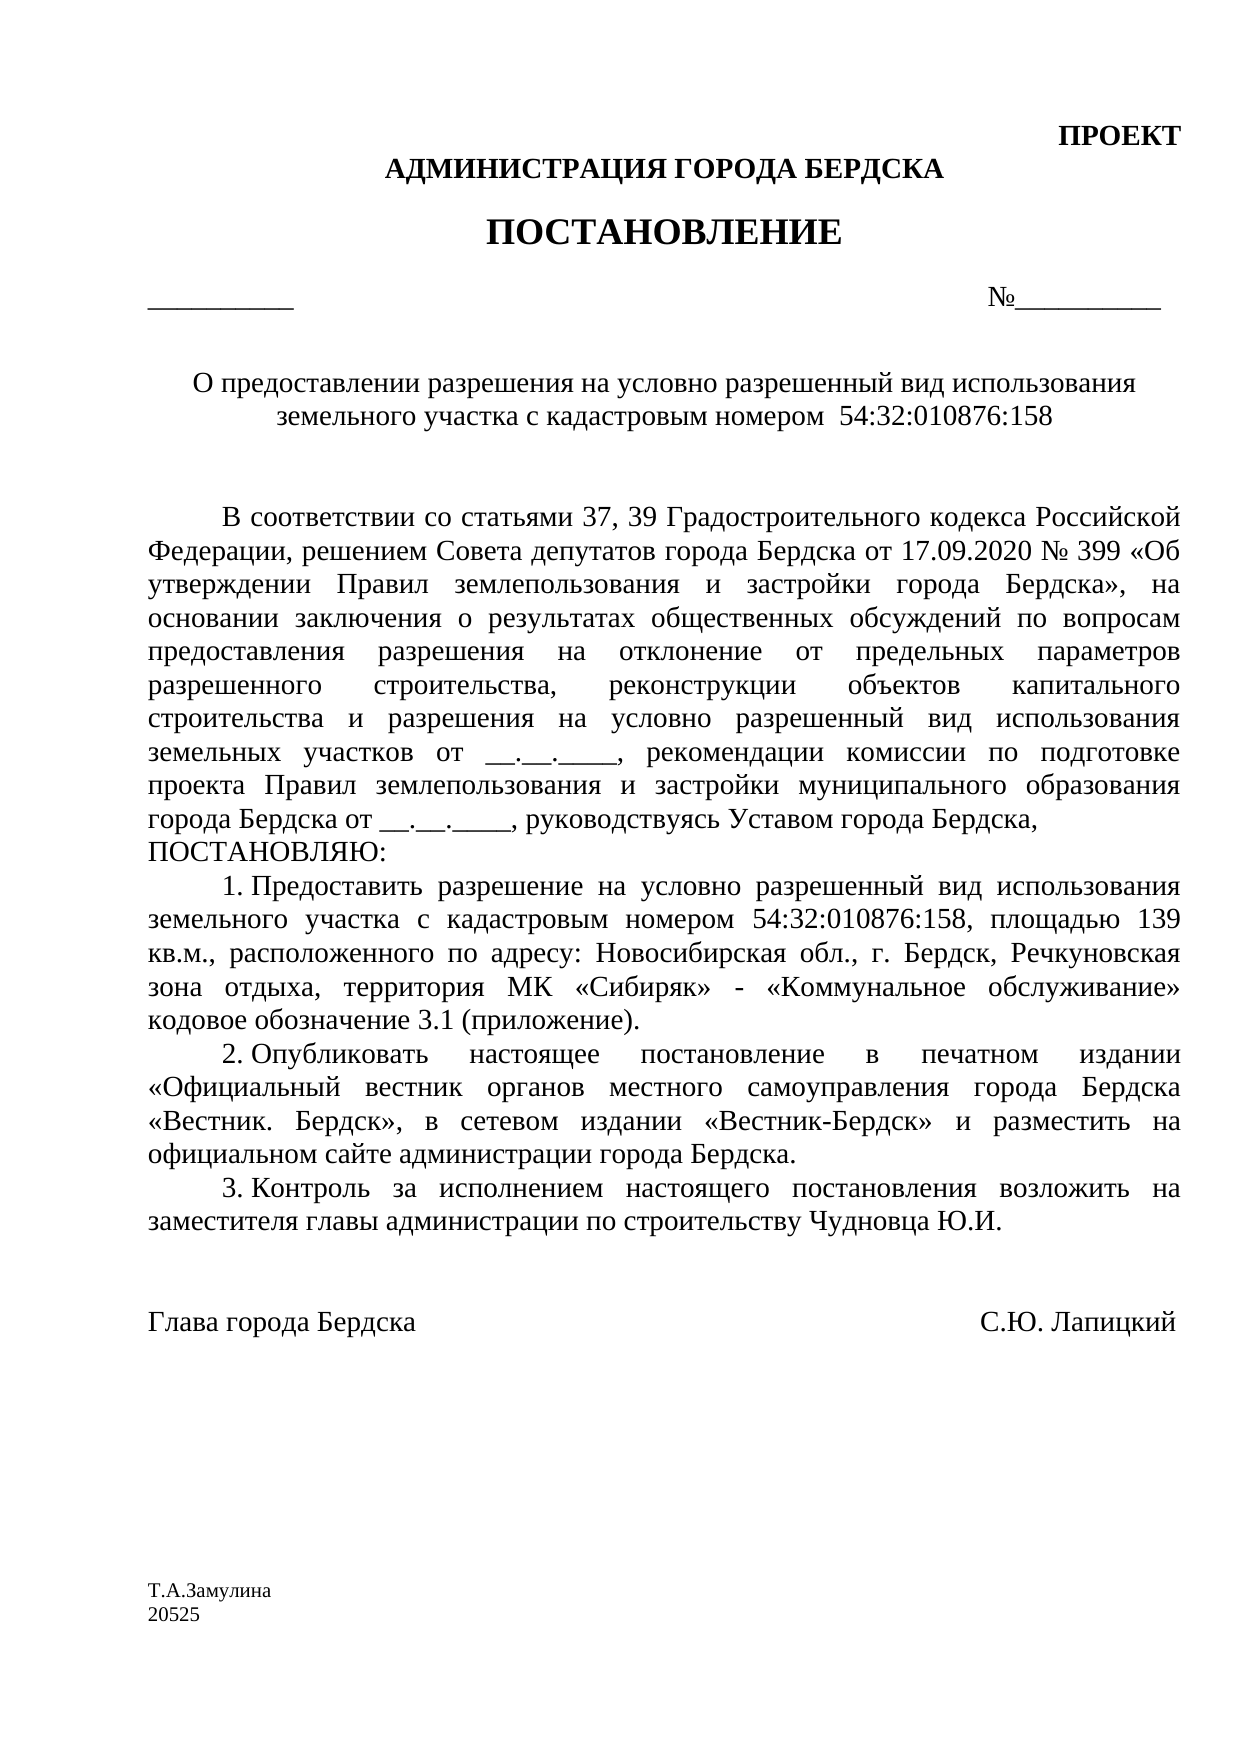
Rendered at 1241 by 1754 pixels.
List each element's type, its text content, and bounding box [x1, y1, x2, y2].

list ПОСТАНОВЛЯЮ: [148, 834, 1182, 868]
list ПРОЕКТ [148, 118, 1181, 152]
text Т.А.Замулина [148, 1578, 1181, 1602]
text 1. Предоставить разрешение на условно разрешенный вид использования земельного участка с кадастровым номером 54:32:010876:158, площадью 139 кв.м., расположенного по адресу: Новосибирская обл., г. Бердск, Речкуновская зона отдыха, территория МК «Сибиряк» - «Коммунальное обслуживание» кодовое обозначение 3.1 (приложение). [148, 868, 1181, 1036]
list ПОСТАНОВЛЕНИЕ [148, 209, 1181, 252]
text В соответствии со статьями 37, 39 Градостроительного кодекса Российской Федерации, решением Совета депутатов города Бердска от 17.09.2020 № 399 «Об утверждении Правил землепользования и застройки города Бердска», на основании заключения о результатах общественных обсуждений по вопросам предоставления разрешения на отклонение от предельных параметров разрешенного строительства, реконструкции объектов капитального строительства и разрешения на условно разрешенный вид использования земельных участков от __.__.____, рекомендации комиссии по подготовке проекта Правил землепользования и застройки муниципального образования города Бердска от __.__.____, руководствуясь Уставом города Бердска, [148, 499, 1181, 834]
text 20525 [148, 1602, 1181, 1626]
text О предоставлении разрешения на условно разрешенный вид использования земельного участка с кадастровым номером 54:32:010876:158 [148, 365, 1181, 432]
text Глава города Бердска С.Ю. Лапицкий [148, 1304, 1181, 1338]
text __________ №__________ [148, 279, 1181, 312]
text 2. Опубликовать настоящее постановление в печатном издании «Официальный вестник органов местного самоуправления города Бердска «Вестник. Бердск», в сетевом издании «Вестник-Бердск» и разместить на официальном сайте администрации города Бердска. [148, 1036, 1181, 1170]
list АДМИНИСТРАЦИЯ ГОРОДА БЕРДСКА [148, 152, 1181, 185]
list 3. Контроль за исполнением настоящего постановления возложить на заместителя главы администрации по строительству Чудновца Ю.И. [148, 1170, 1182, 1237]
